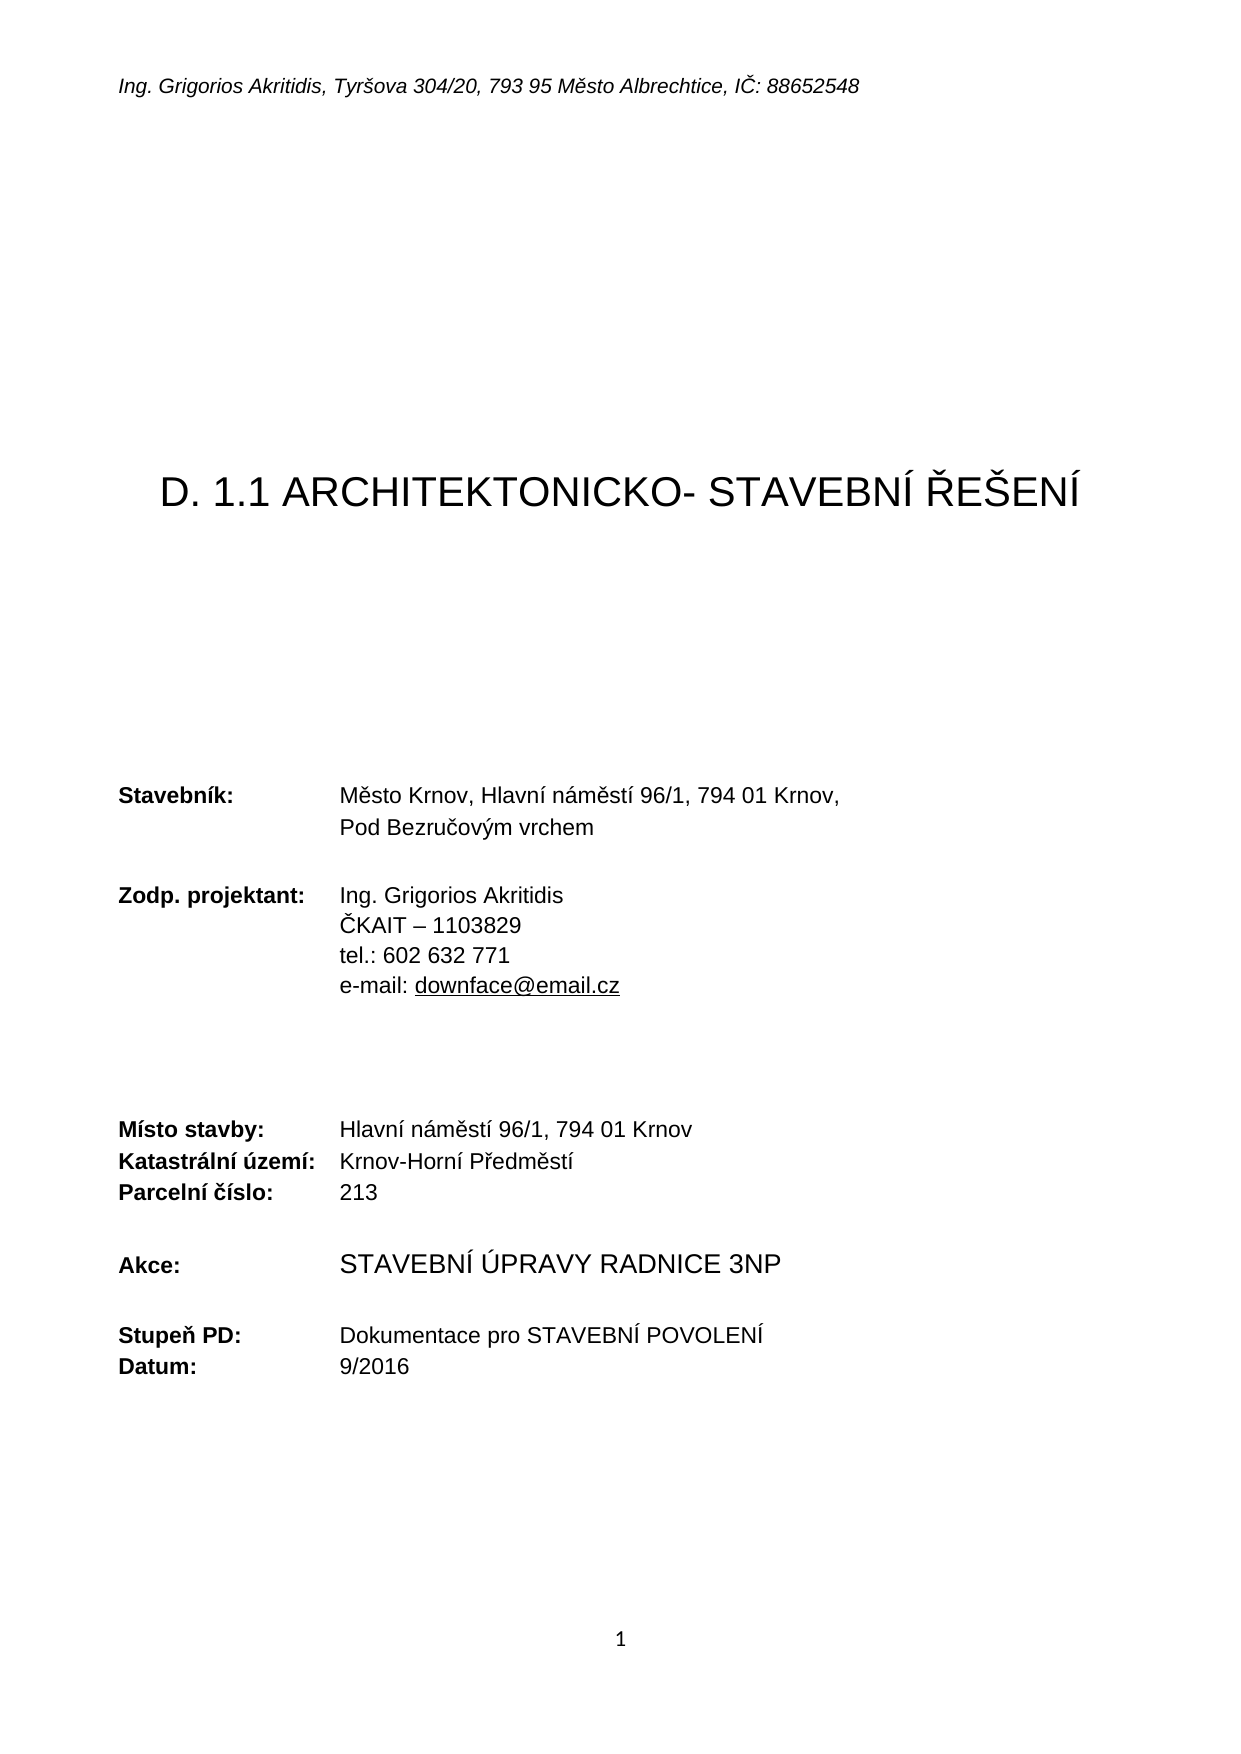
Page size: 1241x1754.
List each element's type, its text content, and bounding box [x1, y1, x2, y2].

text Akce: STAVEBNÍ ÚPRAVY RADNICE 3NP [118, 1248, 1122, 1279]
text Místo stavby: Hlavní náměstí 96/1, 794 01 Krnov [118, 1116, 1122, 1143]
text Zodp. projektant: Ing. Grigorios Akritidis [118, 882, 1122, 908]
text ČKAIT – 1103829 [266, 912, 1122, 938]
text tel.: 602 632 771 [266, 942, 1122, 968]
text Parcelní číslo: 213 [118, 1179, 1122, 1205]
text Stavebník: Město Krnov, Hlavní náměstí 96/1, 794 01 Krnov, [118, 782, 1122, 809]
text Datum: 9/2016 [118, 1353, 1122, 1380]
text Katastrální území: Krnov-Horní Předměstí [118, 1148, 1122, 1174]
text e-mail: downface@email.cz [266, 972, 1122, 999]
text Stupeň PD: Dokumentace pro STAVEBNÍ POVOLENÍ [118, 1322, 1122, 1348]
text Pod Bezručovým vrchem [266, 814, 1122, 840]
text D. 1.1 ARCHITEKTONICKO- STAVEBNÍ ŘEŠENÍ [118, 468, 1122, 516]
